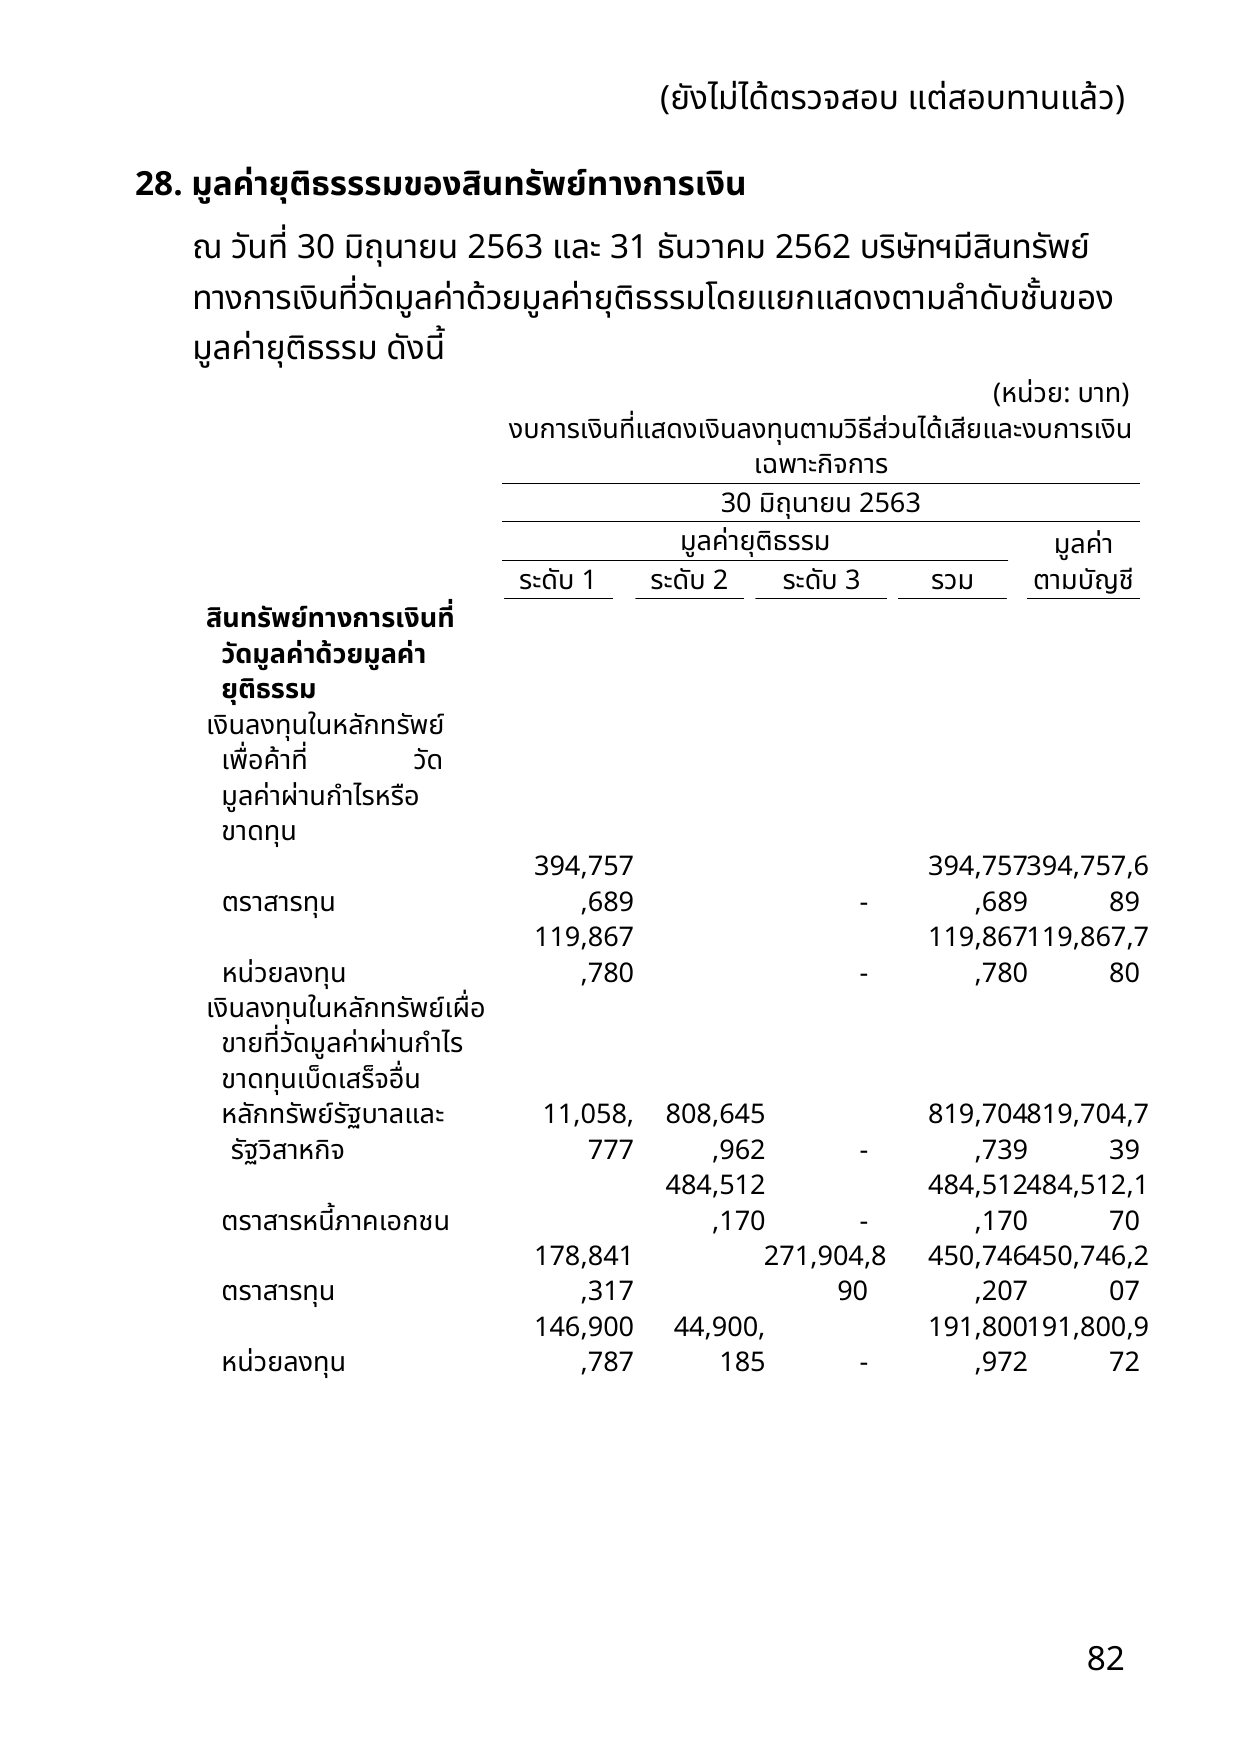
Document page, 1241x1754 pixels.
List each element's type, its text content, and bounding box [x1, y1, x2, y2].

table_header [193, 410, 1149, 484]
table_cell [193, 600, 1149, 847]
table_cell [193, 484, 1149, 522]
text (หน่วย: บาท) [135, 374, 1129, 410]
subtitle 28. มูลค่ายุติธรรรมของสินทรัพย์ทางการเงิน [135, 160, 1129, 211]
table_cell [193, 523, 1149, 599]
text ณ วันที่ 30 มิถุนายน 2563 และ 31 ธันวาคม 2562 บริษัทฯมีสินทรัพย์ทางการเงินที่วัดมูลค่าด้วยมูลค่ายุติธรรมโดยแยกแสดงตามลำดับชั้นของมูลค่ายุติธรรม ดังนี้ [192, 223, 1125, 374]
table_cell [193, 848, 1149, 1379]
